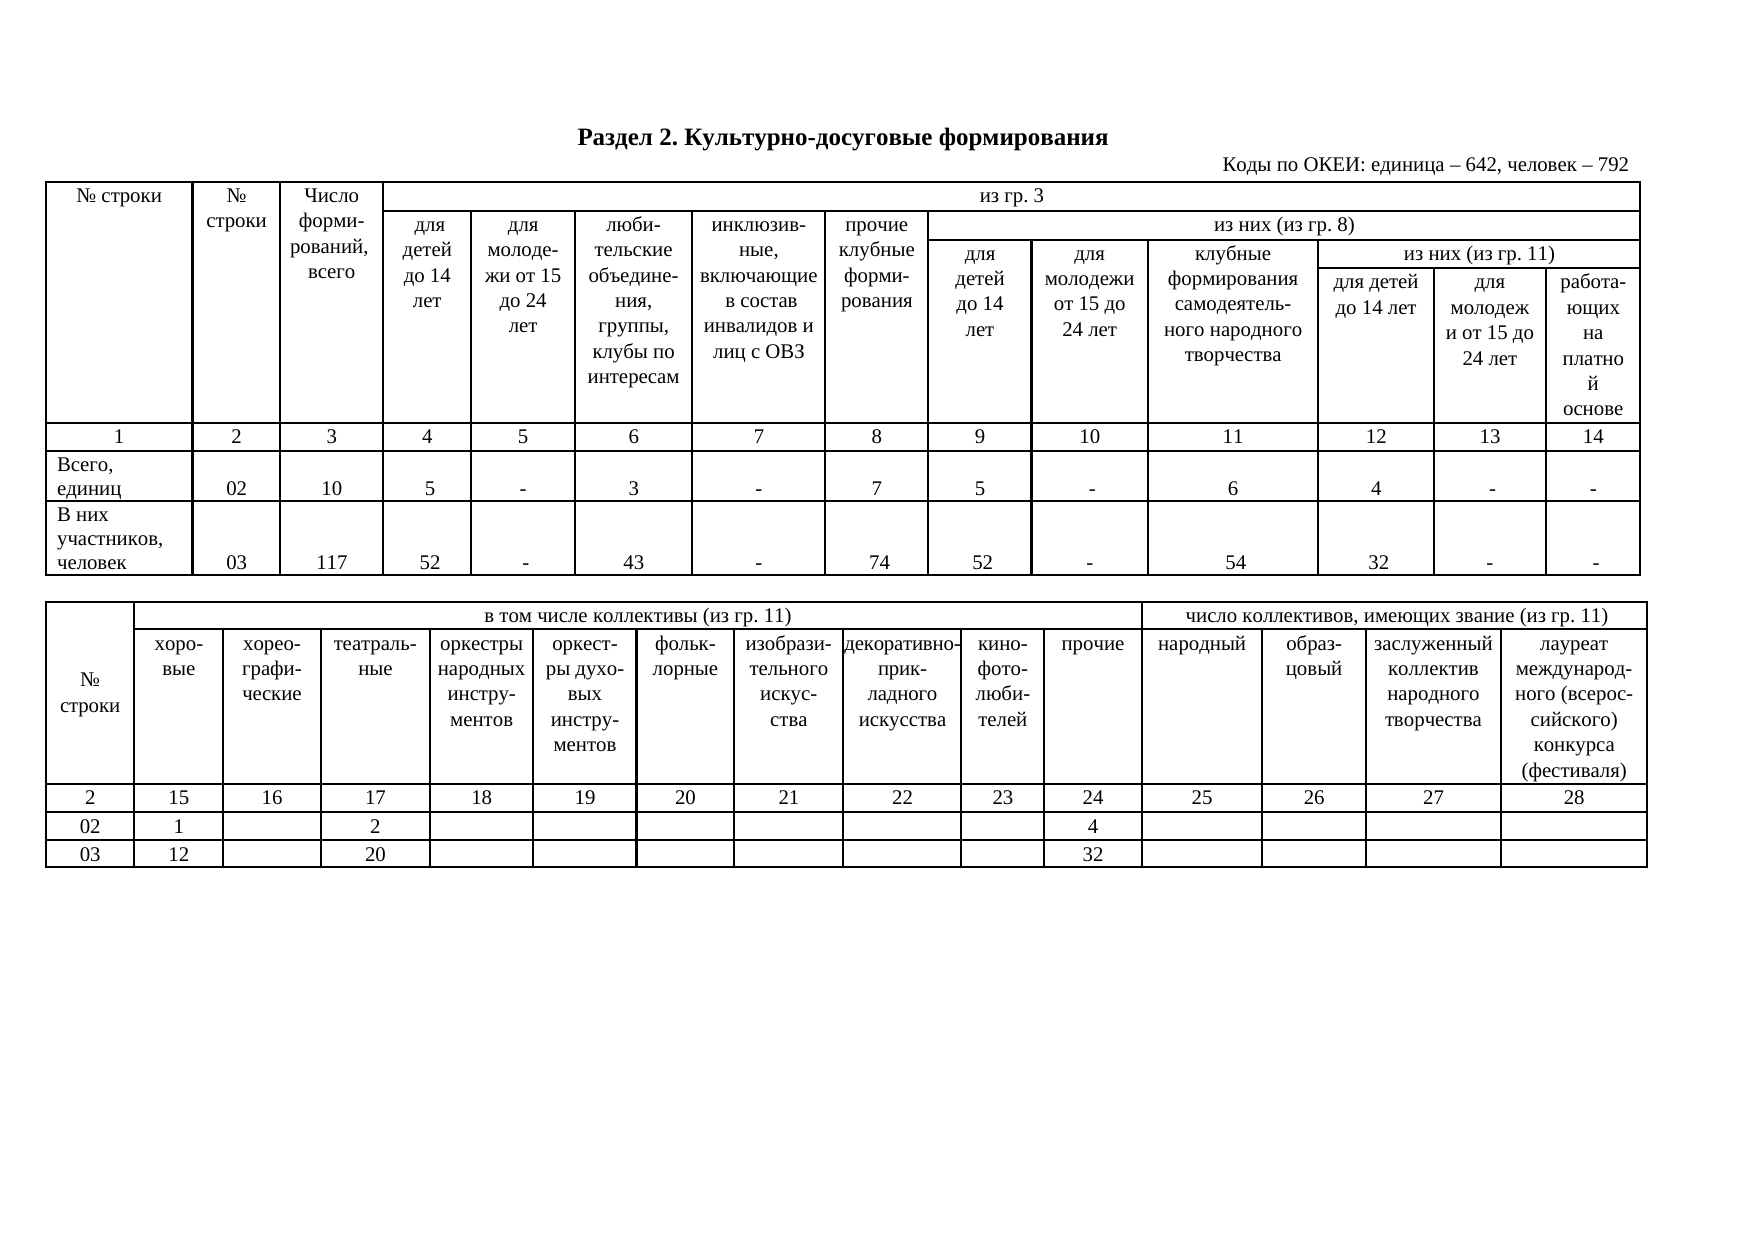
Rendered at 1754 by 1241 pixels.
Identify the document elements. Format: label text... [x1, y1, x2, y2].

table_cell театраль-ные [322, 630, 429, 783]
table_cell фольк-лорные [638, 630, 733, 783]
table_cell 1 [47, 424, 191, 450]
table_cell [1263, 813, 1365, 838]
table_cell 16 [224, 785, 320, 811]
table_cell 5 [472, 424, 574, 450]
table_cell декоративно-прик-ладного искусства [844, 630, 960, 783]
table_cell - [693, 502, 824, 574]
table_cell 23 [962, 785, 1043, 811]
table_cell 1 [135, 813, 222, 838]
table_cell из них (из гр. 11) [1319, 241, 1639, 267]
table_cell 32 [1045, 841, 1141, 866]
table_cell лауреат международ-ного (всерос-сийского) конкурса (фестиваля) [1502, 630, 1646, 783]
table_cell - [1547, 452, 1639, 500]
table_cell - [1033, 452, 1147, 500]
table_cell 2 [322, 813, 429, 838]
table_cell заслуженный коллектив народного творчества [1367, 630, 1500, 783]
table_cell 4 [1319, 452, 1433, 500]
table_cell [844, 841, 960, 866]
table_cell 03 [47, 841, 133, 866]
table_cell 4 [384, 424, 470, 450]
table_cell [1367, 813, 1500, 838]
table_cell 02 [194, 452, 279, 500]
table_cell [431, 841, 532, 866]
table_cell - [1547, 502, 1639, 574]
table_cell работа-ющих на платной основе [1547, 269, 1639, 422]
table_cell 22 [844, 785, 960, 811]
table_cell хорео-графи-ческие [224, 630, 320, 783]
table_cell 3 [281, 424, 382, 450]
table_cell 17 [322, 785, 429, 811]
table_cell - [472, 452, 574, 500]
table_cell [1502, 813, 1646, 838]
table_cell 03 [194, 502, 279, 574]
table_cell 54 [1149, 502, 1317, 574]
table_cell 11 [1149, 424, 1317, 450]
table_header № строки [47, 603, 133, 783]
table_cell 6 [576, 424, 691, 450]
table_cell - [1033, 502, 1147, 574]
table_cell оркест-ры духо- вых инстру-ментов [534, 630, 635, 783]
table_cell Всего, единиц [47, 452, 191, 500]
table_cell инклюзив-ные, включающие в состав инвалидов и лиц с ОВЗ [693, 212, 824, 422]
table_cell кино-фото-люби-телей [962, 630, 1043, 783]
table_cell 02 [47, 813, 133, 838]
table_cell [224, 841, 320, 866]
table_cell [638, 841, 733, 866]
table_cell 21 [735, 785, 842, 811]
table_cell [735, 813, 842, 838]
table_cell для детей до 14 лет [384, 212, 470, 422]
table_cell [534, 813, 635, 838]
table_cell - [472, 502, 574, 574]
table_cell 52 [384, 502, 470, 574]
table_cell из гр. 3 [384, 183, 1639, 210]
table_cell 6 [1149, 452, 1317, 500]
table_cell 13 [1435, 424, 1545, 450]
table_cell прочие клубные форми-рования [826, 212, 927, 422]
table_cell [1143, 841, 1261, 866]
table_cell 18 [431, 785, 532, 811]
table_cell - [693, 452, 824, 500]
table_cell для детей до 14 лет [1319, 269, 1433, 422]
table_cell 4 [1045, 813, 1141, 838]
table_cell оркестры народных инстру-ментов [431, 630, 532, 783]
table_cell [1367, 841, 1500, 866]
table_cell В них участников, человек [47, 502, 191, 574]
table_cell 12 [135, 841, 222, 866]
table_cell [638, 813, 733, 838]
table_cell для детей до 14 лет [929, 241, 1030, 422]
table_cell 14 [1547, 424, 1639, 450]
table_cell клубные формирования самодеятель-ного народного творчества [1149, 241, 1317, 422]
table_cell [1263, 841, 1365, 866]
table_cell 25 [1143, 785, 1261, 811]
table_cell 19 [534, 785, 635, 811]
table_header Раздел 2. Культурно-досуговые формирования [46, 118, 1640, 152]
table_cell [735, 841, 842, 866]
table_cell 2 [194, 424, 279, 450]
table_cell хоро-вые [135, 630, 222, 783]
table_cell 20 [322, 841, 429, 866]
table_cell 32 [1319, 502, 1433, 574]
table_cell 9 [929, 424, 1030, 450]
table_cell люби-тельские объедине-ния, группы, клубы по интересам [576, 212, 691, 422]
table_cell [962, 813, 1043, 838]
table_cell 12 [1319, 424, 1433, 450]
table_cell 3 [576, 452, 691, 500]
table_cell 74 [826, 502, 927, 574]
table_cell изобрази-тельного искус- ства [735, 630, 842, 783]
table_cell 15 [135, 785, 222, 811]
table_cell 8 [826, 424, 927, 450]
table_cell [534, 841, 635, 866]
table_cell 117 [281, 502, 382, 574]
table_cell для молодежи от 15 до 24 лет [1435, 269, 1545, 422]
table_header число коллективов, имеющих звание (из гр. 11) [1143, 603, 1646, 628]
table_cell № строки [194, 183, 279, 422]
table_cell - [1435, 452, 1545, 500]
table_cell для молодежи от 15 до 24 лет [1033, 241, 1147, 422]
table_cell 28 [1502, 785, 1646, 811]
table_cell 5 [384, 452, 470, 500]
table_cell [431, 813, 532, 838]
table_cell образ-цовый [1263, 630, 1365, 783]
table_cell № строки [47, 183, 191, 422]
table_cell для молоде-жи от 15 до 24 лет [472, 212, 574, 422]
table_cell 7 [826, 452, 927, 500]
table_cell Число форми-рований, всего [281, 183, 382, 422]
table_cell 7 [693, 424, 824, 450]
table_cell из них (из гр. 8) [929, 212, 1639, 238]
table_cell 26 [1263, 785, 1365, 811]
table_header в том числе коллективы (из гр. 11) [135, 603, 1141, 628]
table_cell [224, 813, 320, 838]
table_cell 43 [576, 502, 691, 574]
table_cell 10 [281, 452, 382, 500]
table_cell прочие [1045, 630, 1141, 783]
table_cell - [1435, 502, 1545, 574]
table_cell [962, 841, 1043, 866]
table_cell 24 [1045, 785, 1141, 811]
table_cell 10 [1033, 424, 1147, 450]
table_cell Коды по ОКЕИ: единица – 642, человек – 792 [46, 152, 1640, 181]
table_cell 2 [47, 785, 133, 811]
table_cell 27 [1367, 785, 1500, 811]
table_cell 20 [638, 785, 733, 811]
table_cell [1502, 841, 1646, 866]
table_cell [844, 813, 960, 838]
table_cell [1143, 813, 1261, 838]
table_cell народный [1143, 630, 1261, 783]
table_cell 52 [929, 502, 1030, 574]
table_cell 5 [929, 452, 1030, 500]
